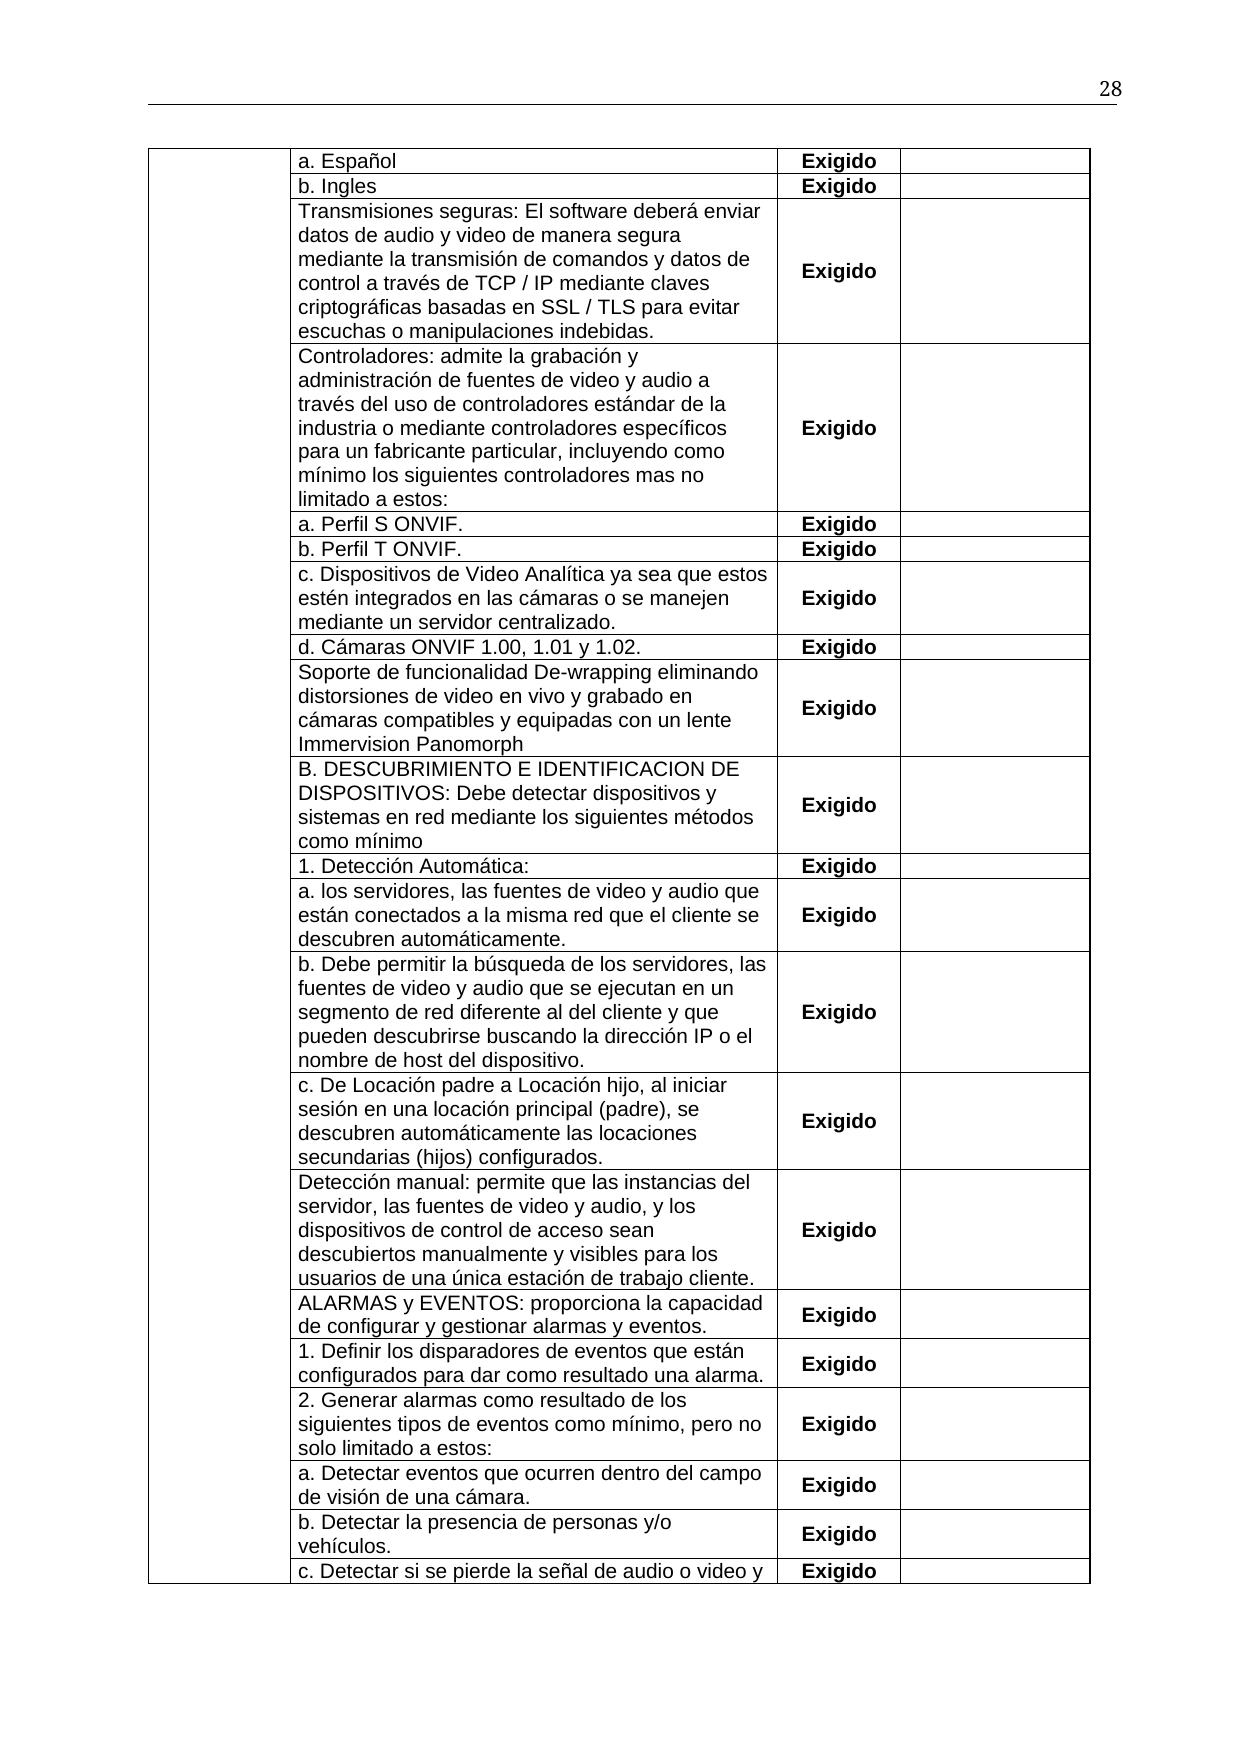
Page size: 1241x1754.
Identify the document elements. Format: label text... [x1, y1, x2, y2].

table_cell c. Dispositivos de Video Analítica ya sea que estos estén integrados en las cámaras o se manejen mediante un servidor centralizado. [291, 562, 777, 634]
table_cell Exigido [778, 1339, 900, 1387]
table_cell Exigido [778, 344, 900, 511]
table_cell [901, 1170, 1089, 1289]
table_cell Exigido [778, 174, 900, 198]
table_cell Exigido [778, 537, 900, 561]
table_cell Soporte de funcionalidad De-wrapping eliminando distorsiones de video en vivo y grabado en cámaras compatibles y equipadas con un lente Immervision Panomorph [291, 660, 777, 756]
table_cell Exigido [778, 854, 900, 878]
table_cell d. Cámaras ONVIF 1.00, 1.01 y 1.02. [291, 635, 777, 659]
table_cell [901, 149, 1089, 173]
table_cell Exigido [778, 635, 900, 659]
table_cell a. los servidores, las fuentes de video y audio que están conectados a la misma red que el cliente se descubren automáticamente. [291, 879, 777, 951]
table_cell 2. Generar alarmas como resultado de los siguientes tipos de eventos como mínimo, pero no solo limitado a estos: [291, 1388, 777, 1460]
table_cell 1. Detección Automática: [291, 854, 777, 878]
table_cell b. Detectar la presencia de personas y/o vehículos. [291, 1510, 777, 1558]
table_cell b. Ingles [291, 174, 777, 198]
table_cell Exigido [778, 1170, 900, 1289]
table_cell Exigido [778, 512, 900, 536]
table_cell [901, 879, 1089, 951]
table_cell Exigido [778, 1290, 900, 1338]
table_cell [901, 635, 1089, 659]
table_cell b. Debe permitir la búsqueda de los servidores, las fuentes de video y audio que se ejecutan en un segmento de red diferente al del cliente y que pueden descubrirse buscando la dirección IP o el nombre de host del dispositivo. [291, 952, 777, 1072]
table_cell ALARMAS y EVENTOS: proporciona la capacidad de configurar y gestionar alarmas y eventos. [291, 1290, 777, 1338]
table_cell [901, 1510, 1089, 1558]
table_cell Exigido [778, 1073, 900, 1168]
table_cell Transmisiones seguras: El software deberá enviar datos de audio y video de manera segura mediante la transmisión de comandos y datos de control a través de TCP / IP mediante claves criptográficas basadas en SSL / TLS para evitar escuchas o manipulaciones indebidas. [291, 199, 777, 342]
table_cell [901, 1073, 1089, 1168]
table_cell B. DESCUBRIMIENTO E IDENTIFICACION DE DISPOSITIVOS: Debe detectar dispositivos y sistemas en red mediante los siguientes métodos como mínimo [291, 757, 777, 853]
table_cell Exigido [778, 757, 900, 853]
table_cell Exigido [778, 199, 900, 342]
table_cell Exigido [778, 1461, 900, 1509]
table_cell Exigido [778, 1510, 900, 1558]
table_cell Controladores: admite la grabación y administración de fuentes de video y audio a través del uso de controladores estándar de la industria o mediante controladores específicos para un fabricante particular, incluyendo como mínimo los siguientes controladores mas no limitado a estos: [291, 344, 777, 511]
table_cell a. Detectar eventos que ocurren dentro del campo de visión de una cámara. [291, 1461, 777, 1509]
table_cell [901, 1290, 1089, 1338]
table_cell [901, 344, 1089, 511]
table_cell b. Perfil T ONVIF. [291, 537, 777, 561]
table_cell Exigido [778, 1388, 900, 1460]
table_cell [901, 854, 1089, 878]
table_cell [291, 1559, 777, 1583]
table_cell Exigido [778, 660, 900, 756]
table_cell a. Perfil S ONVIF. [291, 512, 777, 536]
table_cell 1. Definir los disparadores de eventos que están configurados para dar como resultado una alarma. [291, 1339, 777, 1387]
table_cell [901, 757, 1089, 853]
table_cell [901, 174, 1089, 198]
table_cell a. Español [291, 149, 777, 173]
table_cell Exigido [778, 149, 900, 173]
table_cell Exigido [778, 562, 900, 634]
table_cell [901, 537, 1089, 561]
table_cell Exigido [778, 1559, 900, 1583]
table_cell Detección manual: permite que las instancias del servidor, las fuentes de video y audio, y los dispositivos de control de acceso sean descubiertos manualmente y visibles para los usuarios de una única estación de trabajo cliente. [291, 1170, 777, 1289]
table_cell [901, 660, 1089, 756]
table_cell Exigido [778, 952, 900, 1072]
table_cell [901, 199, 1089, 342]
table_cell Exigido [778, 879, 900, 951]
table_cell [901, 562, 1089, 634]
table_cell [901, 1388, 1089, 1460]
table_cell c. De Locación padre a Locación hijo, al iniciar sesión en una locación principal (padre), se descubren automáticamente las locaciones secundarias (hijos) configurados. [291, 1073, 777, 1168]
table_cell [901, 1461, 1089, 1509]
table_cell [901, 1559, 1089, 1583]
table_cell [901, 512, 1089, 536]
table_cell [901, 952, 1089, 1072]
table_cell [901, 1339, 1089, 1387]
